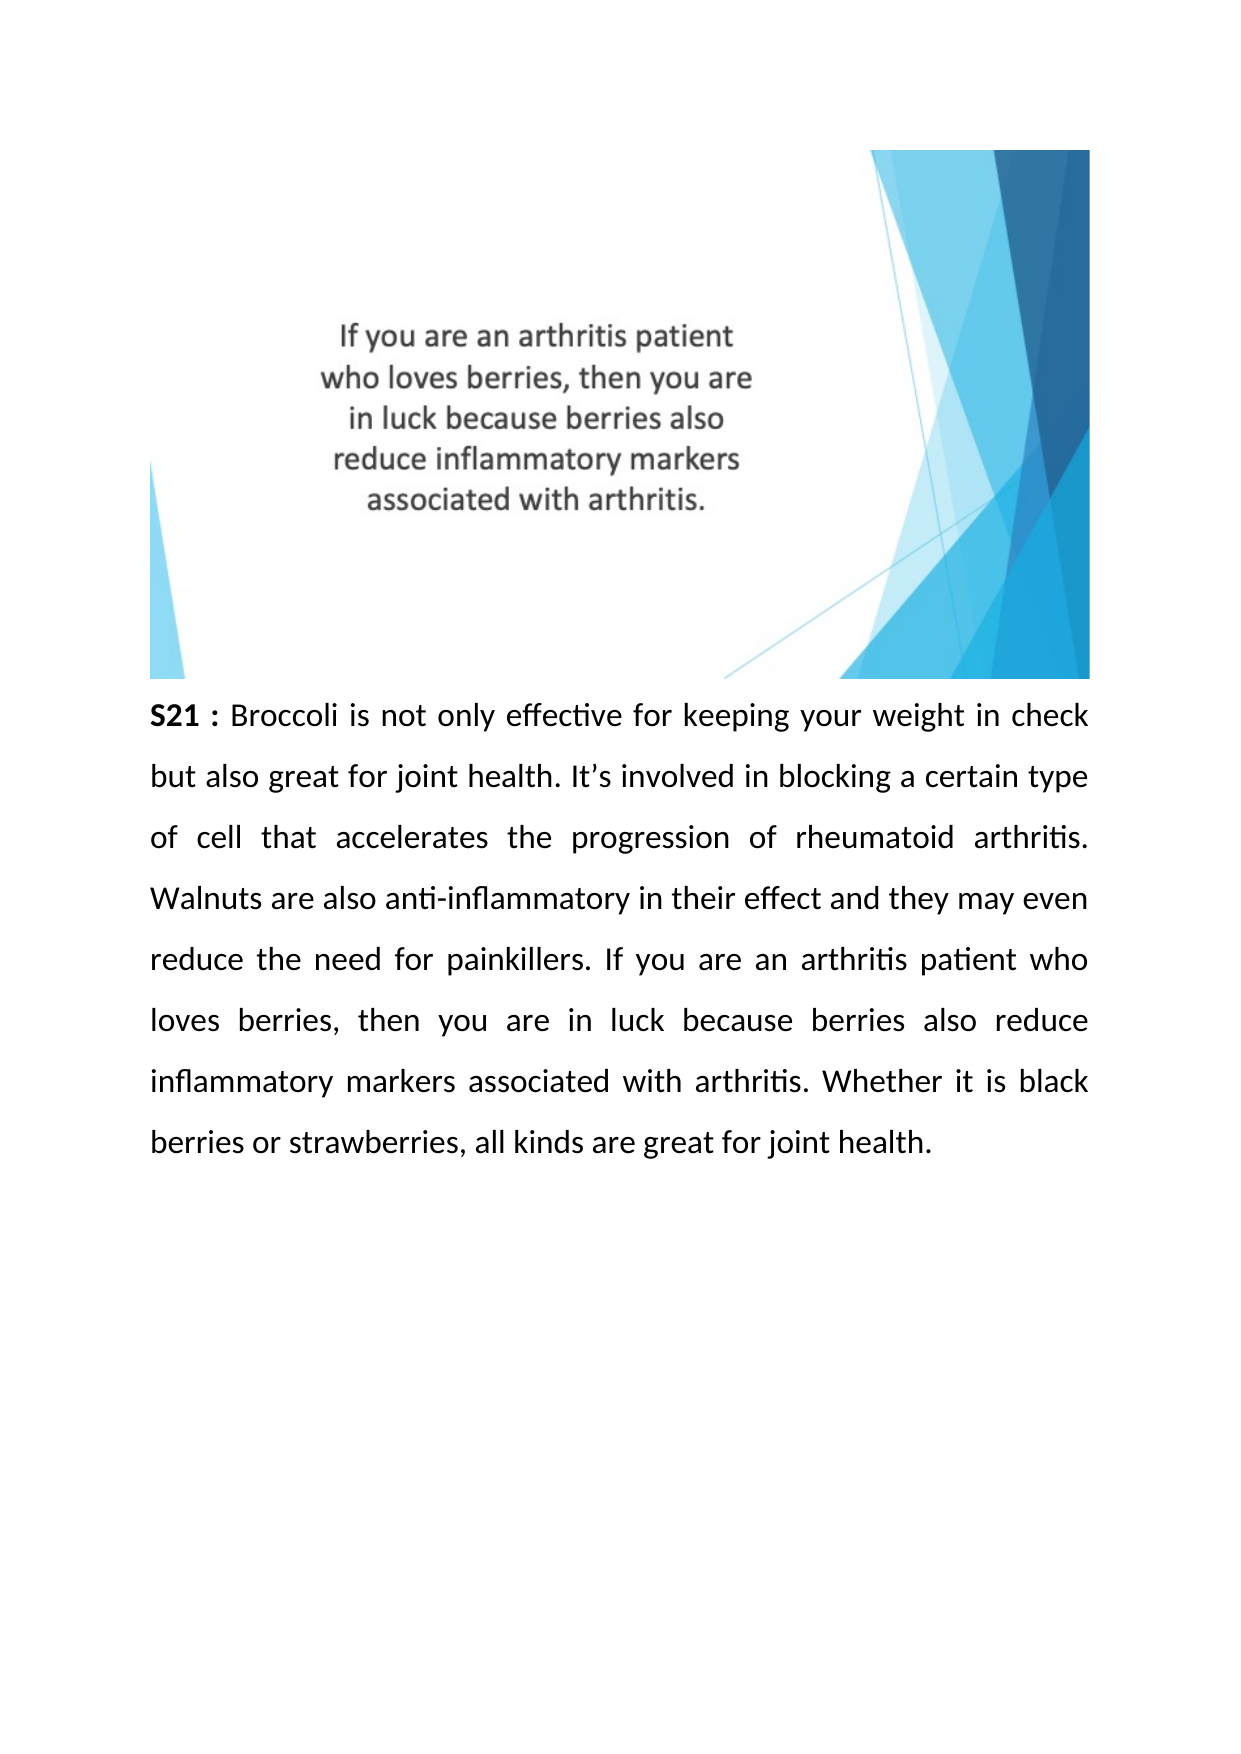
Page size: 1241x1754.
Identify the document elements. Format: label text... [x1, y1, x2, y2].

picture [150, 150, 1090, 679]
text S21 : Broccoli is not only effective for keeping your weight in check but also great for joint health. It’s involved in blocking a certain type of cell that accelerates the progression of rheumatoid arthritis. Walnuts are also anti-inflammatory in their effect and they may even reduce the need for painkillers. If you are an arthritis patient who loves berries, then you are in luck because berries also reduce inflammatory markers associated with arthritis. Whether it is black berries or strawberries, all kinds are great for joint health. [150, 694, 1090, 1162]
